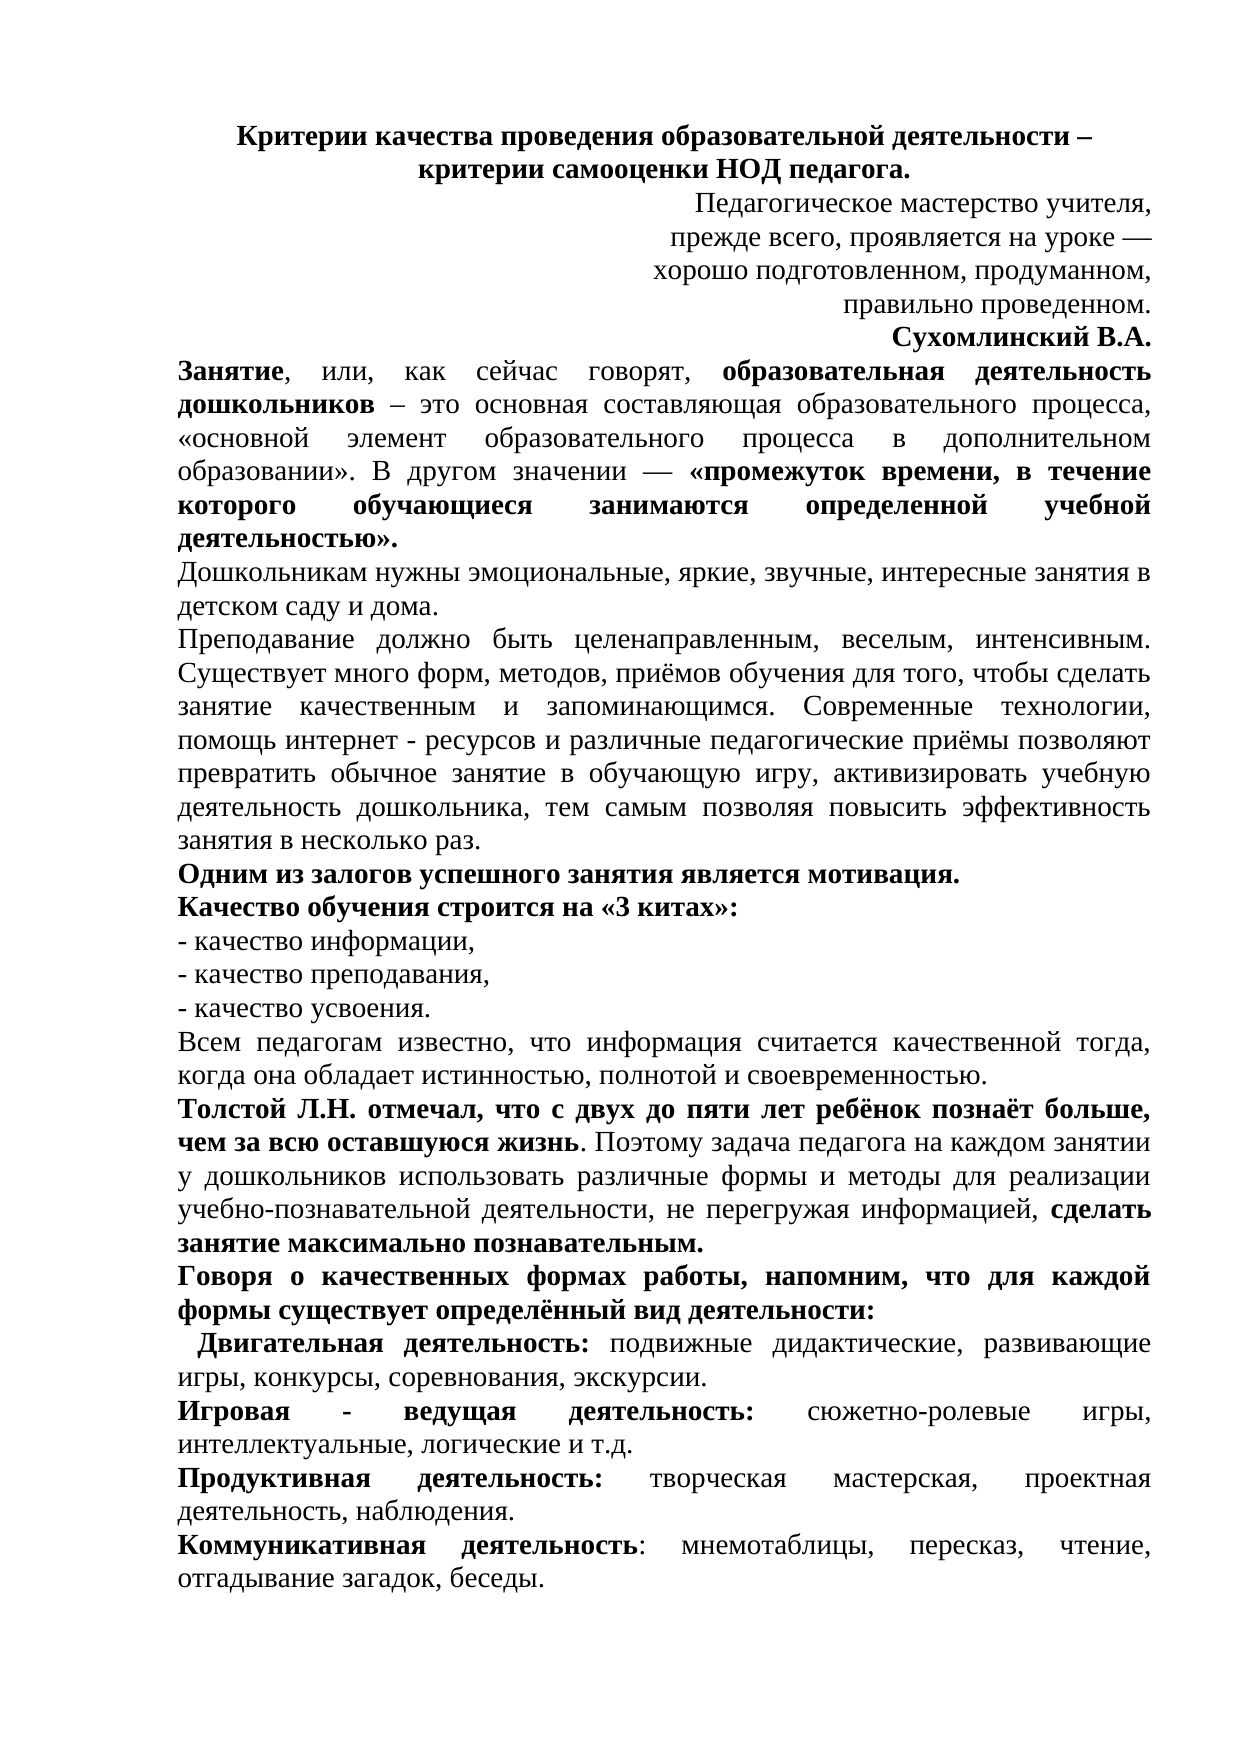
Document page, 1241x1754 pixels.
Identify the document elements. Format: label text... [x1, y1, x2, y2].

text Критерии качества проведения образовательной деятельности – критерии самооценки НОД педагога. [177, 118, 1152, 185]
text Занятие, или, как сейчас говорят, образовательная деятельность дошкольников – это основная составляющая образовательного процесса, «основной элемент образовательного процесса в дополнительном образовании». В другом значении — «промежуток времени, в течение которого обучающиеся занимаются определенной учебной деятельностью». [177, 353, 1152, 554]
text Сухомлинский В.А. [177, 319, 1152, 353]
text Игровая - ведущая деятельность: сюжетно-ролевые игры, интеллектуальные, логические и т.д. [177, 1393, 1152, 1460]
text Качество обучения строится на «3 китах»: [177, 889, 1152, 923]
text - качество преподавания, [177, 957, 1152, 990]
text Продуктивная деятельность: творческая мастерская, проектная деятельность, наблюдения. [177, 1460, 1152, 1527]
text Коммуникативная деятельность: мнемотаблицы, пересказ, чтение, отгадывание загадок, беседы. [177, 1527, 1152, 1594]
text Толстой Л.Н. отмечал, что с двух до пяти лет ребёнок познаёт больше, чем за всю оставшуюся жизнь. Поэтому задача педагога на каждом занятии у дошкольников использовать различные формы и методы для реализации учебно-познавательной деятельности, не перегружая информацией, сделать занятие максимально познавательным. [177, 1091, 1152, 1258]
text Педагогическое мастерство учителя, [177, 185, 1152, 219]
text Всем педагогам известно, что информация считается качественной тогда, когда она обладает истинностью, полнотой и своевременностью. [177, 1024, 1152, 1091]
text - качество усвоения. [177, 990, 1152, 1024]
text Дошкольникам нужны эмоциональные, яркие, звучные, интересные занятия в детском саду и дома. [177, 554, 1152, 621]
text хорошо подготовленном, продуманном, [177, 252, 1152, 286]
text прежде всего, проявляется на уроке — [177, 219, 1152, 252]
text Преподавание должно быть целенаправленным, веселым, интенсивным. Существует много форм, методов, приёмов обучения для того, чтобы сделать занятие качественным и запоминающимся. Современные технологии, помощь интернет - ресурсов и различные педагогические приёмы позволяют превратить обычное занятие в обучающую игру, активизировать учебную деятельность дошкольника, тем самым позволяя повысить эффективность занятия в несколько раз. [177, 621, 1152, 856]
text Говоря о качественных формах работы, напомним, что для каждой формы существует определённый вид деятельности: [177, 1258, 1152, 1326]
text Одним из залогов успешного занятия является мотивация. [177, 856, 1152, 889]
text правильно проведенном. [177, 286, 1152, 319]
text - качество информации, [177, 923, 1152, 957]
text Двигательная деятельность: подвижные дидактические, развивающие игры, конкурсы, соревнования, экскурсии. [177, 1326, 1152, 1393]
